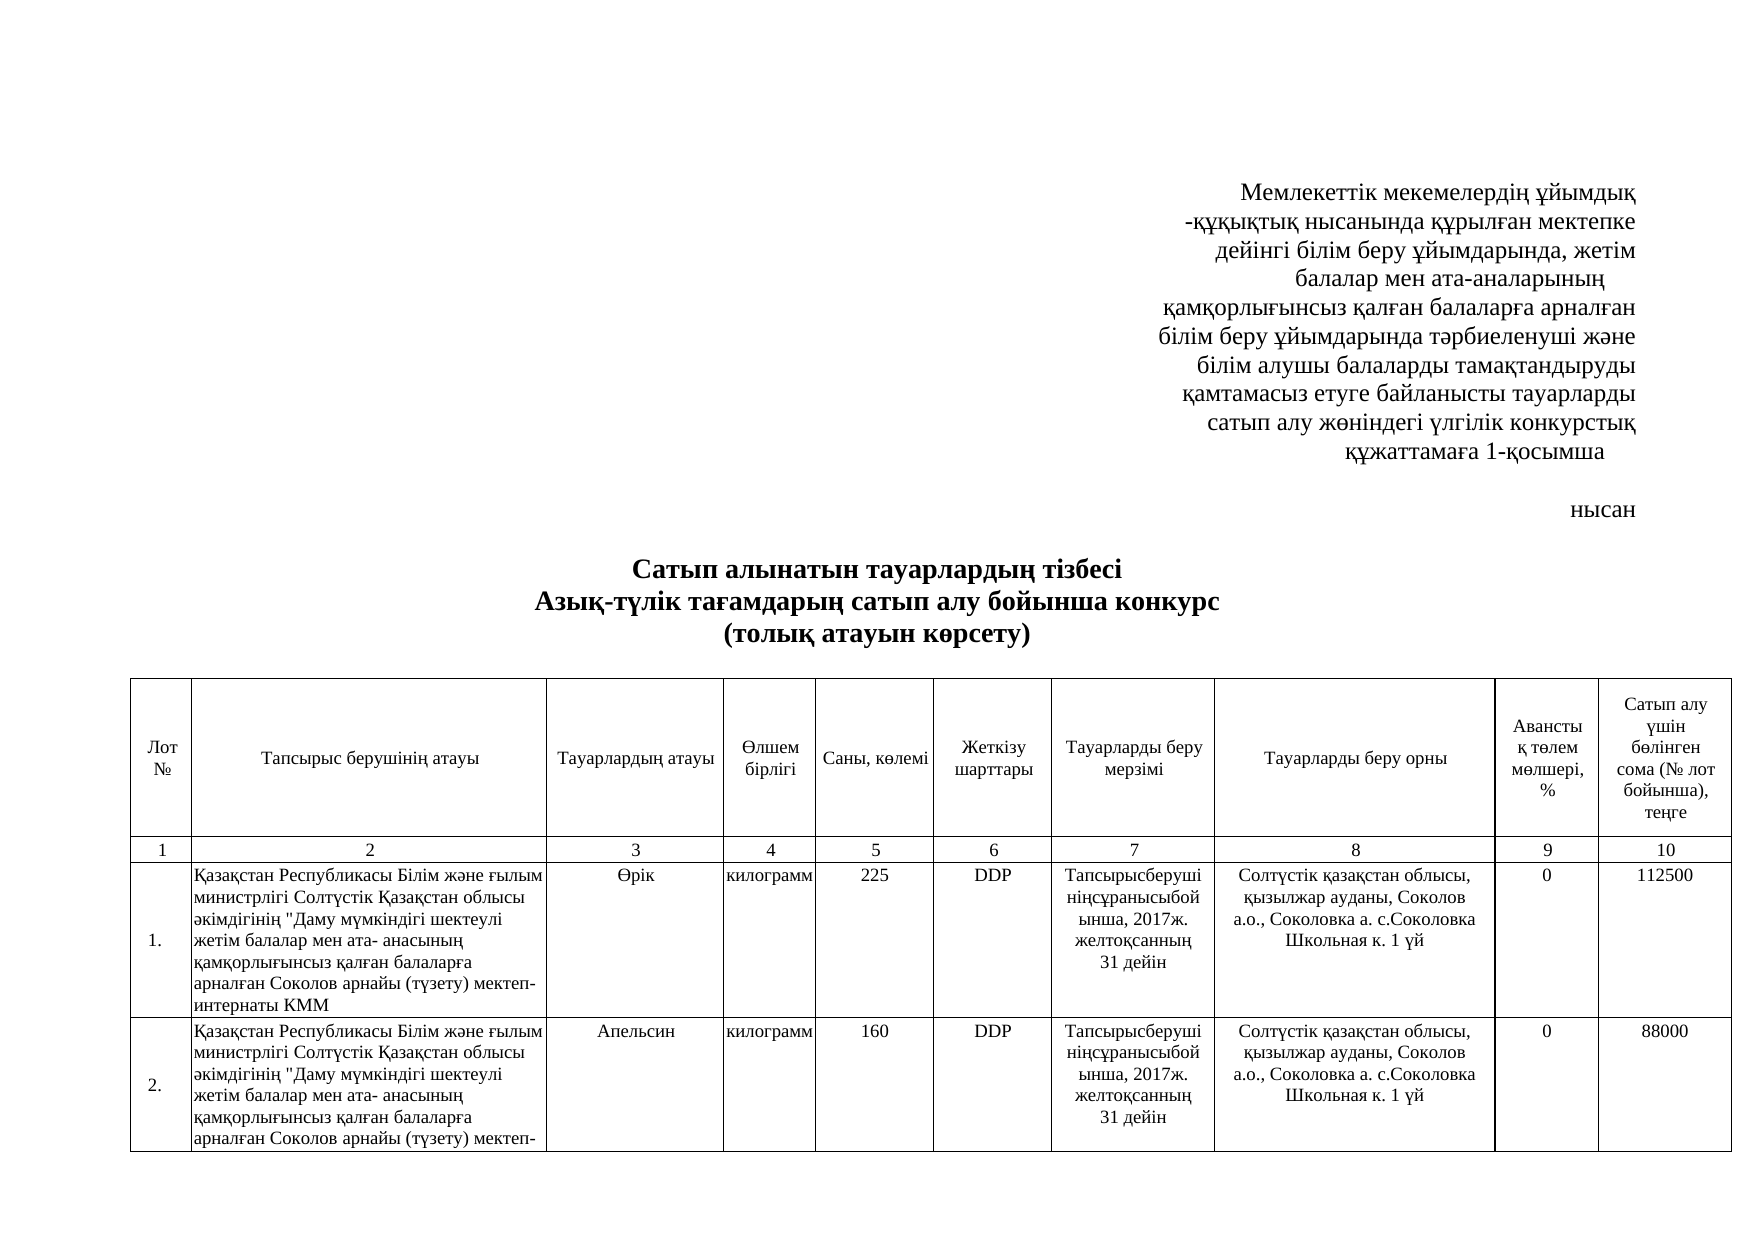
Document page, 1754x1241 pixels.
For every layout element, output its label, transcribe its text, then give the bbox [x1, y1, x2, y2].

table_cell Солтүстік қазақстан облысы, қызылжар ауданы, Соколов а.о., Соколовка а. с.Соколовка Школьная к. 1 үй [1215, 863, 1494, 1017]
table_cell 0 [1496, 863, 1598, 1017]
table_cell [1052, 1018, 1214, 1151]
table_header Тауарларды беру мерзімі [1052, 679, 1214, 836]
table_cell 7 [1052, 837, 1214, 862]
table_header Сатып алу үшін бөлінген сома (№ лот бойынша), теңге [1599, 679, 1731, 836]
table_cell 10 [1599, 837, 1731, 862]
table_cell Өрік [547, 863, 723, 1017]
table_cell Тапсырысберушініңсұранысыбойынша, 2017ж. желтоқсанның 31 дейін [1052, 863, 1214, 1017]
table_header Тапсырыс берушінің атауы [192, 679, 546, 836]
text Сатып алынатын тауарлардың тізбесі Азық-түлік тағамдарың сатып алу бойынша конкурс (толық атауын көрсету) [118, 552, 1636, 649]
table_cell 0 [1496, 1018, 1598, 1151]
table_header Саны, көлемі [816, 679, 933, 836]
table_cell 3 [547, 837, 723, 862]
table_cell 4 [724, 837, 815, 862]
text Мемлекеттік мекемелердің ұйымдық -құқықтық нысанында құрылған мектепке дейінгі білім беру ұйымдарында, жетім балалар мен ата-аналарының қамқорлығынсыз қалған балаларға арналған білім беру ұйымдарында тәрбиеленуші және білім алушы балаларды тамақтандыруды қамтамасыз етуге байланысты тауарларды сатып алу жөніндегі үлгілік конкурстық құжаттамаға 1-қосымша [118, 177, 1636, 465]
table_header Тауарларды беру орны [1215, 679, 1494, 836]
table_cell DDP [934, 863, 1051, 1017]
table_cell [1215, 1018, 1494, 1151]
table_header Жеткізу шарттары [934, 679, 1051, 836]
table_cell 112500 [1599, 863, 1731, 1017]
table_header Аванстық төлем мөлшері, % [1496, 679, 1598, 836]
table_header Лот № [131, 679, 191, 836]
table_cell 9 [1496, 837, 1598, 862]
table_cell 160 [816, 1018, 933, 1151]
table_cell [131, 1018, 191, 1151]
table_cell килограмм [724, 863, 815, 1017]
table_cell килограмм [724, 1018, 815, 1151]
table_header Өлшем бірлігі [724, 679, 815, 836]
table_cell 225 [816, 863, 933, 1017]
table_cell [131, 863, 191, 1017]
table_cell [192, 1018, 546, 1151]
table_cell 88000 [1599, 1018, 1731, 1151]
table_header Тауарлардың атауы [547, 679, 723, 836]
table_cell 5 [816, 837, 933, 862]
table_cell 1 [131, 837, 191, 862]
table_cell Апельсин [547, 1018, 723, 1151]
table_cell DDP [934, 1018, 1051, 1151]
table_cell 6 [934, 837, 1051, 862]
table_cell 8 [1215, 837, 1494, 862]
table_cell 2 [192, 837, 546, 862]
text нысан [118, 494, 1636, 523]
